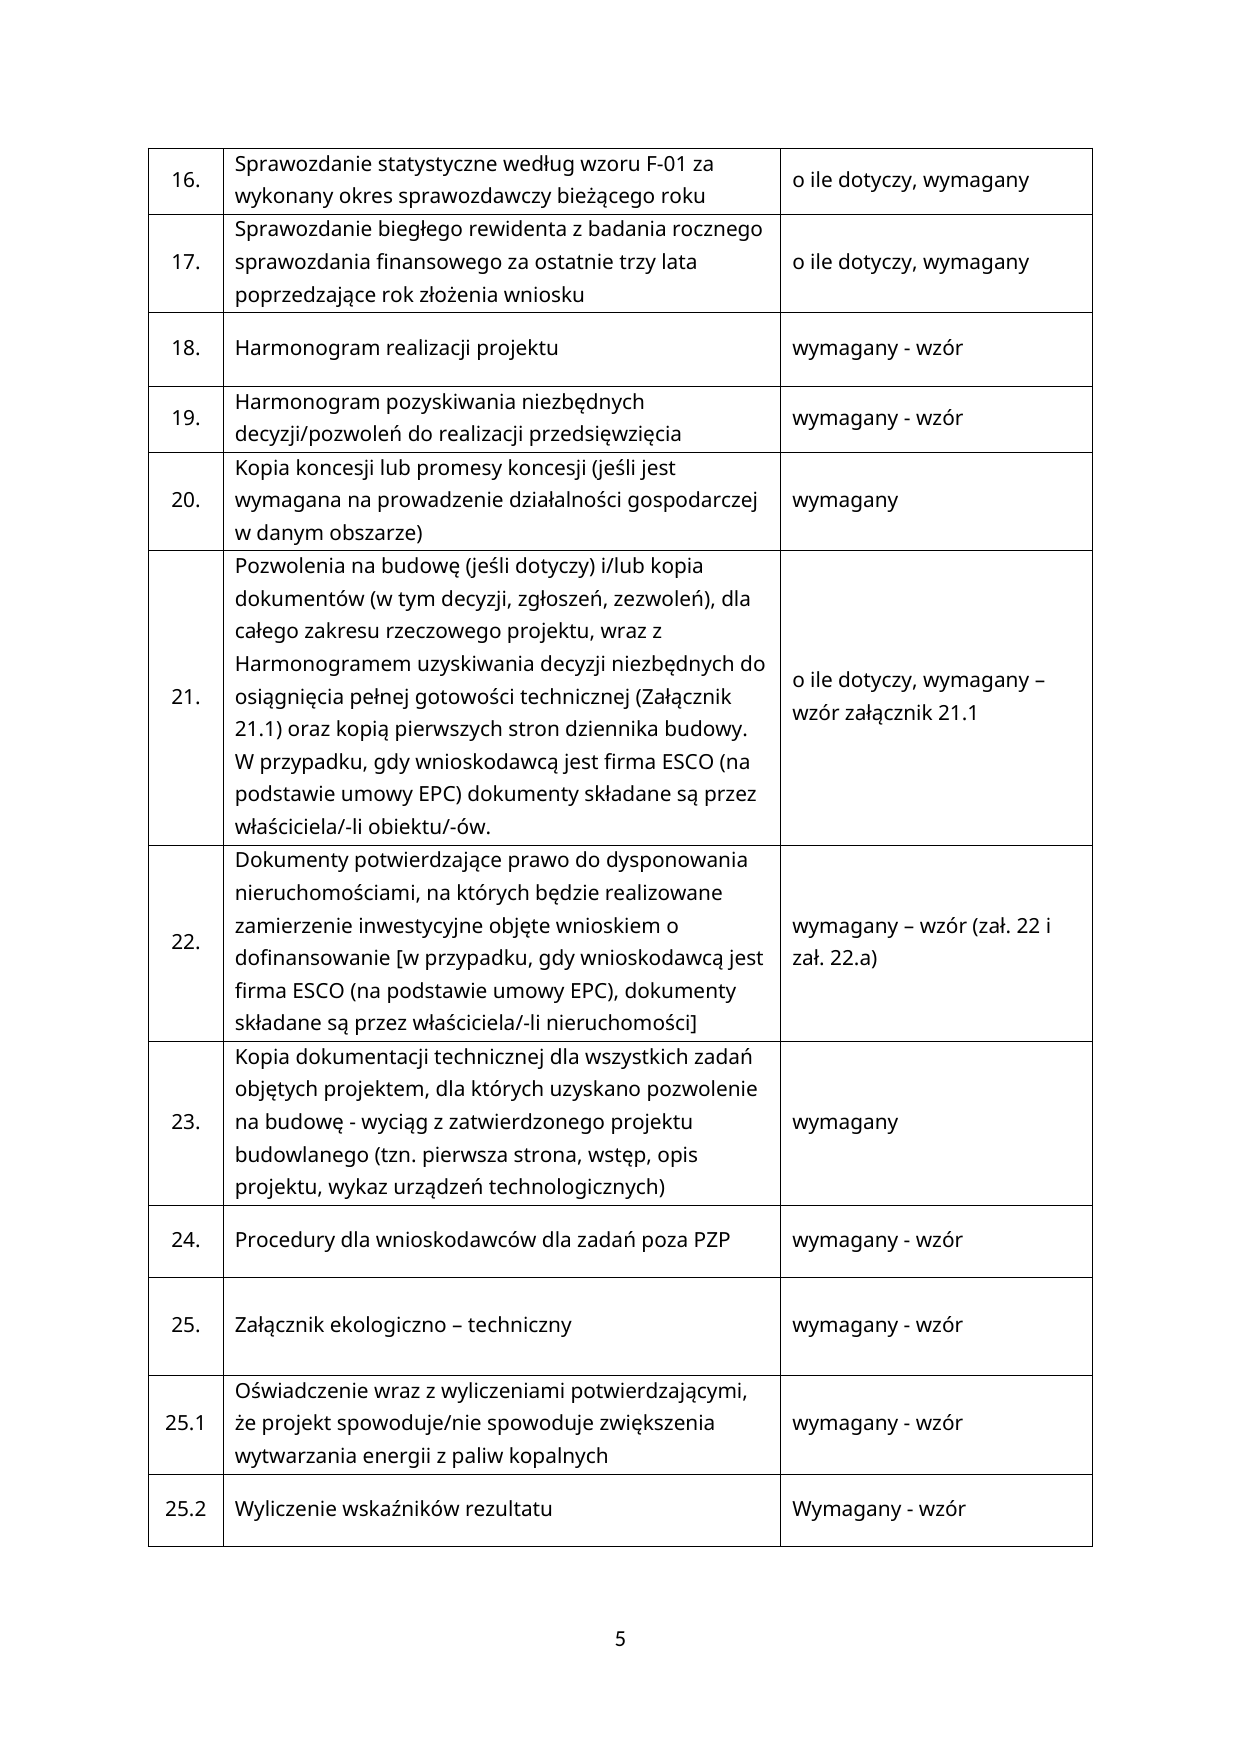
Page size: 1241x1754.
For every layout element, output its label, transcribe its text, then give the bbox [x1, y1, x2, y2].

table_cell Załącznik ekologiczno – techniczny [224, 1278, 780, 1375]
table_cell 18. [149, 313, 223, 386]
table_cell 22. [149, 846, 223, 1041]
table_cell Kopia koncesji lub promesy koncesji (jeśli jest wymagana na prowadzenie działalności gospodarczej w danym obszarze) [224, 453, 780, 550]
table_cell Pozwolenia na budowę (jeśli dotyczy) i/lub kopia dokumentów (w tym decyzji, zgłoszeń, zezwoleń), dla całego zakresu rzeczowego projektu, wraz z Harmonogramem uzyskiwania decyzji niezbędnych do osiągnięcia pełnej gotowości technicznej (Załącznik 21.1) oraz kopią pierwszych stron dziennika budowy. W przypadku, gdy wnioskodawcą jest firma ESCO (na podstawie umowy EPC) dokumenty składane są przez właściciela/-li obiektu/-ów. [224, 551, 780, 844]
table_cell Sprawozdanie biegłego rewidenta z badania rocznego sprawozdania finansowego za ostatnie trzy lata poprzedzające rok złożenia wniosku [224, 215, 780, 312]
table_cell 25.2 [149, 1475, 223, 1546]
table_cell 20. [149, 453, 223, 550]
table_cell 25.1 [149, 1376, 223, 1473]
table_cell 16. [149, 149, 223, 213]
table_cell wymagany - wzór [781, 1376, 1092, 1473]
table_cell 24. [149, 1206, 223, 1277]
table_cell Oświadczenie wraz z wyliczeniami potwierdzającymi, że projekt spowoduje/nie spowoduje zwiększenia wytwarzania energii z paliw kopalnych [224, 1376, 780, 1473]
table_cell Harmonogram pozyskiwania niezbędnych decyzji/pozwoleń do realizacji przedsięwzięcia [224, 387, 780, 452]
table_cell o ile dotyczy, wymagany – wzór załącznik 21.1 [781, 551, 1092, 844]
table_cell wymagany [781, 453, 1092, 550]
table_cell o ile dotyczy, wymagany [781, 215, 1092, 312]
table_cell 19. [149, 387, 223, 452]
table_cell wymagany - wzór [781, 313, 1092, 386]
table_cell Procedury dla wnioskodawców dla zadań poza PZP [224, 1206, 780, 1277]
table_cell wymagany - wzór [781, 387, 1092, 452]
table_cell 25. [149, 1278, 223, 1375]
table_cell Wymagany - wzór [781, 1475, 1092, 1546]
table_cell wymagany - wzór [781, 1206, 1092, 1277]
table_cell o ile dotyczy, wymagany [781, 149, 1092, 213]
table_cell wymagany – wzór (zał. 22 i zał. 22.a) [781, 846, 1092, 1041]
table_cell Harmonogram realizacji projektu [224, 313, 780, 386]
table_cell Dokumenty potwierdzające prawo do dysponowania nieruchomościami, na których będzie realizowane zamierzenie inwestycyjne objęte wnioskiem o dofinansowanie [w przypadku, gdy wnioskodawcą jest firma ESCO (na podstawie umowy EPC), dokumenty składane są przez właściciela/-li nieruchomości] [224, 846, 780, 1041]
table_cell Sprawozdanie statystyczne według wzoru F-01 za wykonany okres sprawozdawczy bieżącego roku [224, 149, 780, 213]
table_cell wymagany [781, 1042, 1092, 1204]
table_cell wymagany - wzór [781, 1278, 1092, 1375]
table_cell 21. [149, 551, 223, 844]
table_cell 17. [149, 215, 223, 312]
table_cell Wyliczenie wskaźników rezultatu [224, 1475, 780, 1546]
table_cell Kopia dokumentacji technicznej dla wszystkich zadań objętych projektem, dla których uzyskano pozwolenie na budowę - wyciąg z zatwierdzonego projektu budowlanego (tzn. pierwsza strona, wstęp, opis projektu, wykaz urządzeń technologicznych) [224, 1042, 780, 1204]
table_cell 23. [149, 1042, 223, 1204]
